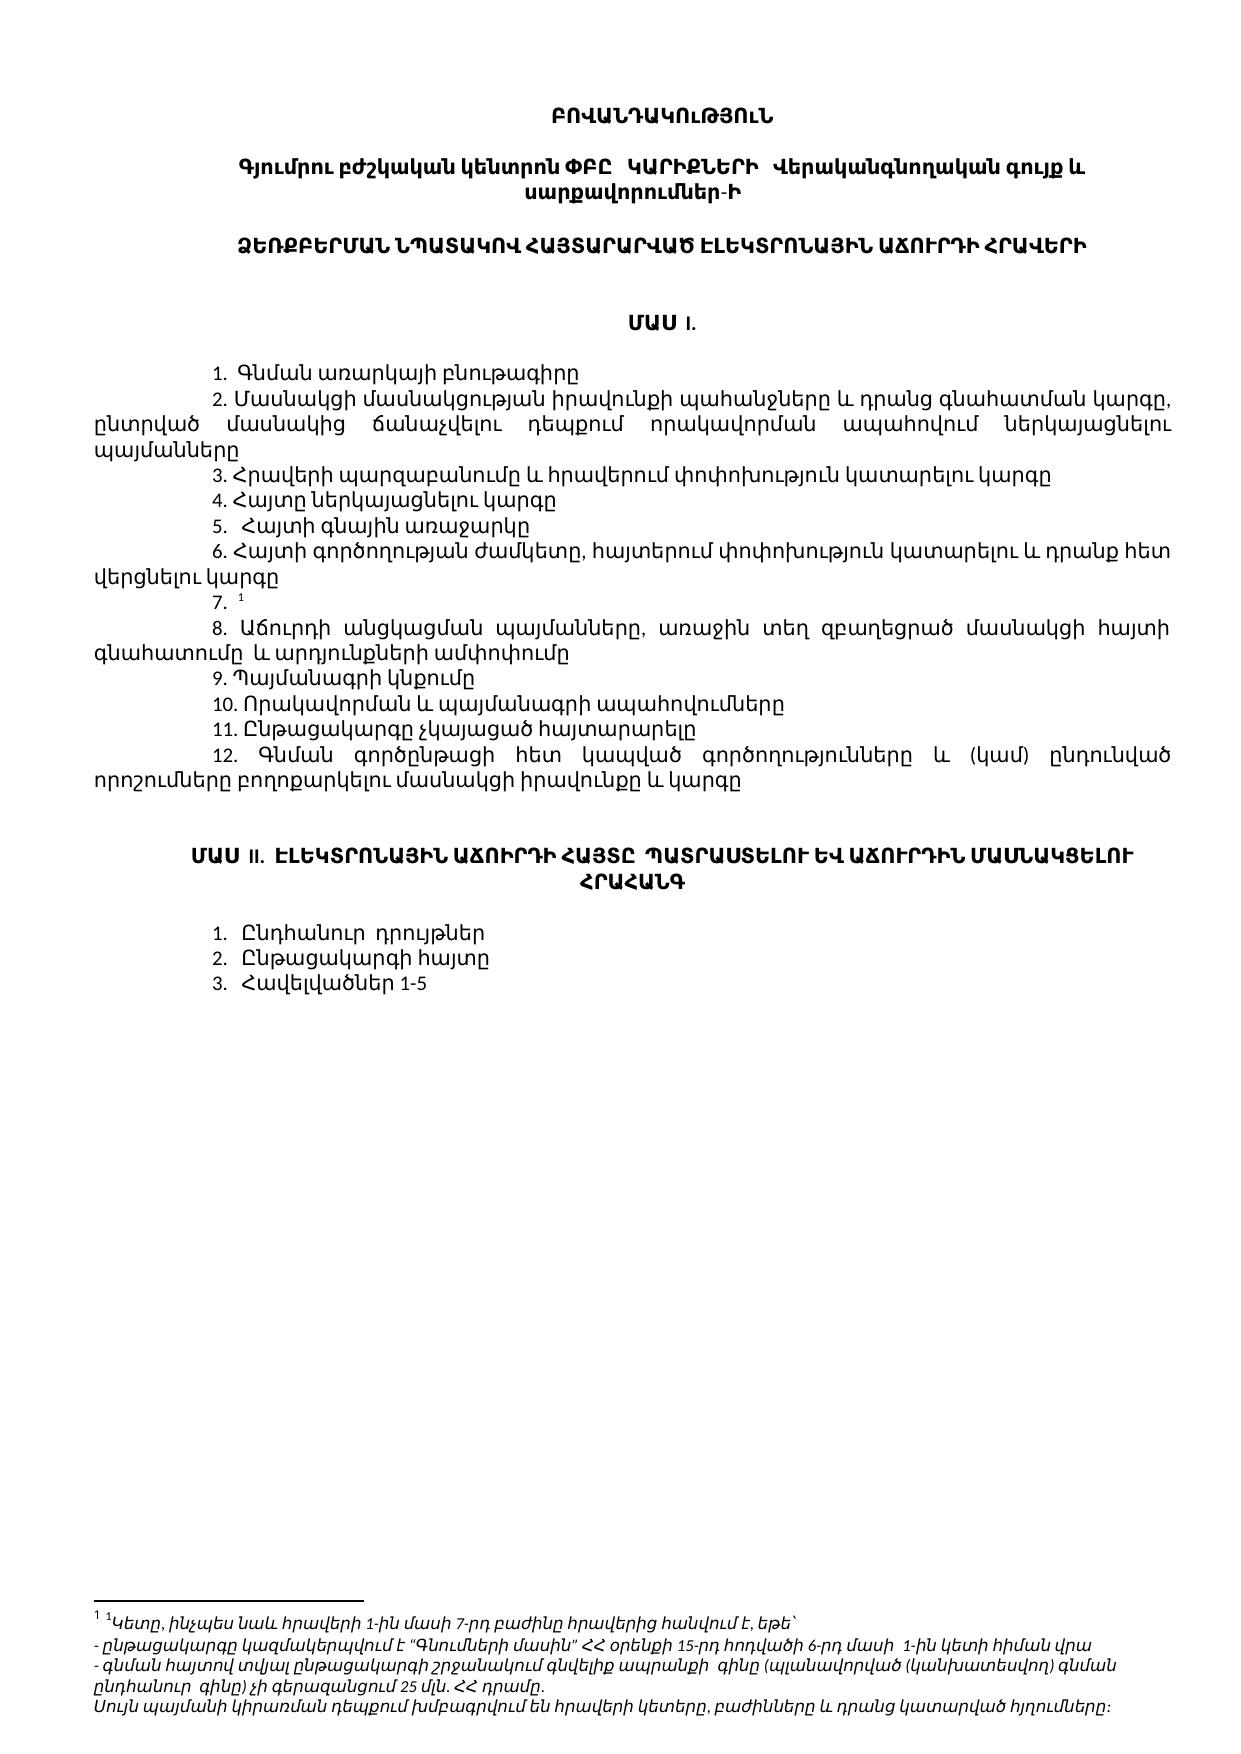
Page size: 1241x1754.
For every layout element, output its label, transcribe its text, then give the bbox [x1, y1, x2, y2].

text 5. Հայտի գնային առաջարկը [94, 513, 1171, 538]
text ՁԵՌՔԲԵՐՄԱՆ ՆՊԱՏԱԿՈՎ ՀԱՅՏԱՐԱՐՎԱԾ ԷԼԵԿՏՐՈՆԱՅԻՆ ԱՃՈՒՐԴԻ ՀՐԱՎԵՐԻ [94, 233, 1171, 259]
text 10. Որակավորման և պայմանագրի ապահովումները [94, 691, 1171, 716]
text 11. Ընթացակարգը չկայացած հայտարարելը [94, 716, 1171, 742]
text 3. Հրավերի պարզաբանումը և հրավերում փոփոխություն կատարելու կարգը [94, 462, 1171, 488]
text 1. Ընդհանուր դրույթներ [94, 920, 1171, 945]
text 6. Հայտի գործողության ժամկետը, հայտերում փոփոխություն կատարելու և դրանք հետ վերցնելու կարգը [94, 538, 1171, 589]
text 12. Գնման գործընթացի հետ կապված գործողությունները և (կամ) ընդունված որոշումները բողոքարկելու մասնակցի իրավունքը և կարգը [94, 742, 1171, 793]
text 1. Գնման առարկայի բնութագիրը [94, 361, 1171, 386]
text 8. Աճուրդի անցկացման պայմանները, առաջին տեղ զբաղեցրած մասնակցի հայտի գնահատումը և արդյունքների ամփոփումը [94, 615, 1171, 666]
text ԲՈՎԱՆԴԱԿՈւԹՅՈւՆ [94, 103, 1171, 128]
text 3. Հավելվածներ 1-5 [94, 971, 1171, 996]
text ՄԱՍ II. ԷԼԵԿՏՐՈՆԱՅԻՆ ԱՃՈԻՐԴԻ ՀԱՅՏԸ ՊԱՏՐԱՍՏԵԼՈՒ ԵՎ ԱՃՈՒՐԴԻՆ ՄԱՍՆԱԿՑԵԼՈՒ ՀՐԱՀԱՆԳ [94, 843, 1171, 894]
text 7. 1 [94, 589, 1171, 615]
text Գյումրու բժշկական կենտրոն ՓԲԸ ԿԱՐԻՔՆԵՐԻ Վերականգնողական գույք և սարքավորումներ-Ի [94, 154, 1171, 205]
text 2. Մասնակցի մասնակցության իրավունքի պահանջները և դրանց գնահատման կարգը, ընտրված մասնակից ճանաչվելու դեպքում որակավորման ապահովում ներկայացնելու պայմանները [94, 386, 1171, 462]
text ՄԱՍ I. [94, 310, 1171, 335]
text 4. Հայտը ներկայացնելու կարգը [94, 488, 1171, 513]
text 2. Ընթացակարգի հայտը [94, 945, 1171, 971]
text 9. Պայմանագրի կնքումը [94, 666, 1171, 691]
